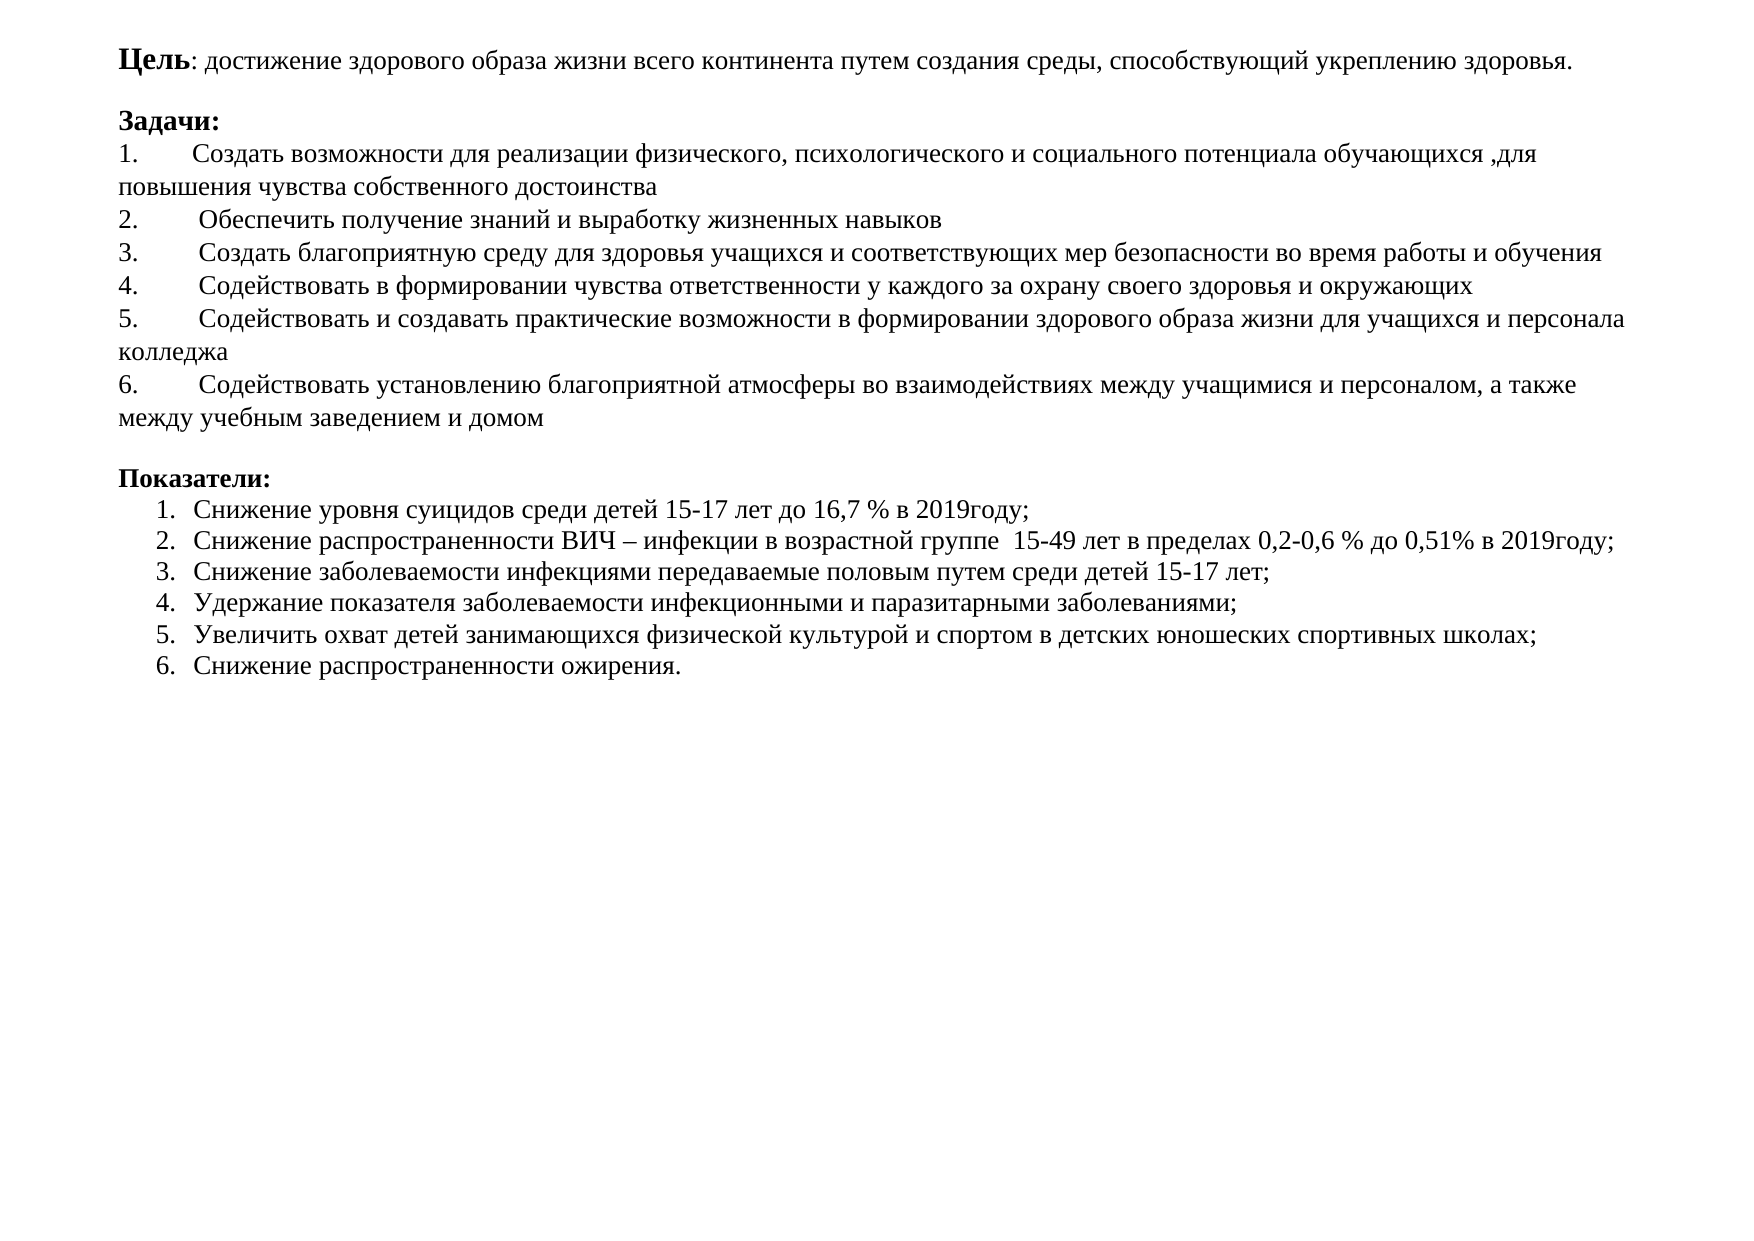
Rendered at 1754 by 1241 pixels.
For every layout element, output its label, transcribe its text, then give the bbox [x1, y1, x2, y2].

list Создать благоприятную среду для здоровья учащихся и соответствующих мер безопасности во время работы и обучения [118, 235, 1636, 268]
list Увеличить охват детей занимающихся физической культурой и спортом в детских юношеских спортивных школах; [156, 618, 1636, 649]
list Снижение уровня суицидов среди детей 15-17 лет до 16,7 % в 2019году; [156, 493, 1636, 524]
list Содействовать установлению благоприятной атмосферы во взаимодействиях между учащимися и персоналом, а также между учебным заведением и домом [118, 367, 1636, 433]
list Создать возможности для реализации физического, психологического и социального потенциала обучающихся ,для повышения чувства собственного достоинства [118, 136, 1636, 202]
list Снижение распространенности ВИЧ – инфекции в возрастной группе 15-49 лет в пределах 0,2-0,6 % до 0,51% в 2019году; [156, 524, 1636, 555]
text Задачи: [118, 107, 1636, 136]
list Содействовать в формировании чувства ответственности у каждого за охрану своего здоровья и окружающих [118, 268, 1636, 301]
list Обеспечить получение знаний и выработку жизненных навыков [118, 202, 1636, 235]
list Удержание показателя заболеваемости инфекционными и паразитарными заболеваниями; [156, 587, 1636, 618]
list Снижение распространенности ожирения. [156, 649, 1636, 680]
list Снижение заболеваемости инфекциями передаваемые половым путем среди детей 15-17 лет; [156, 555, 1636, 587]
list Содействовать и создавать практические возможности в формировании здорового образа жизни для учащихся и персонала колледжа [118, 301, 1636, 367]
text Цель: достижение здорового образа жизни всего континента путем создания среды, способствующий укреплению здоровья. [190, 44, 1636, 76]
text Показатели: [118, 462, 1636, 493]
